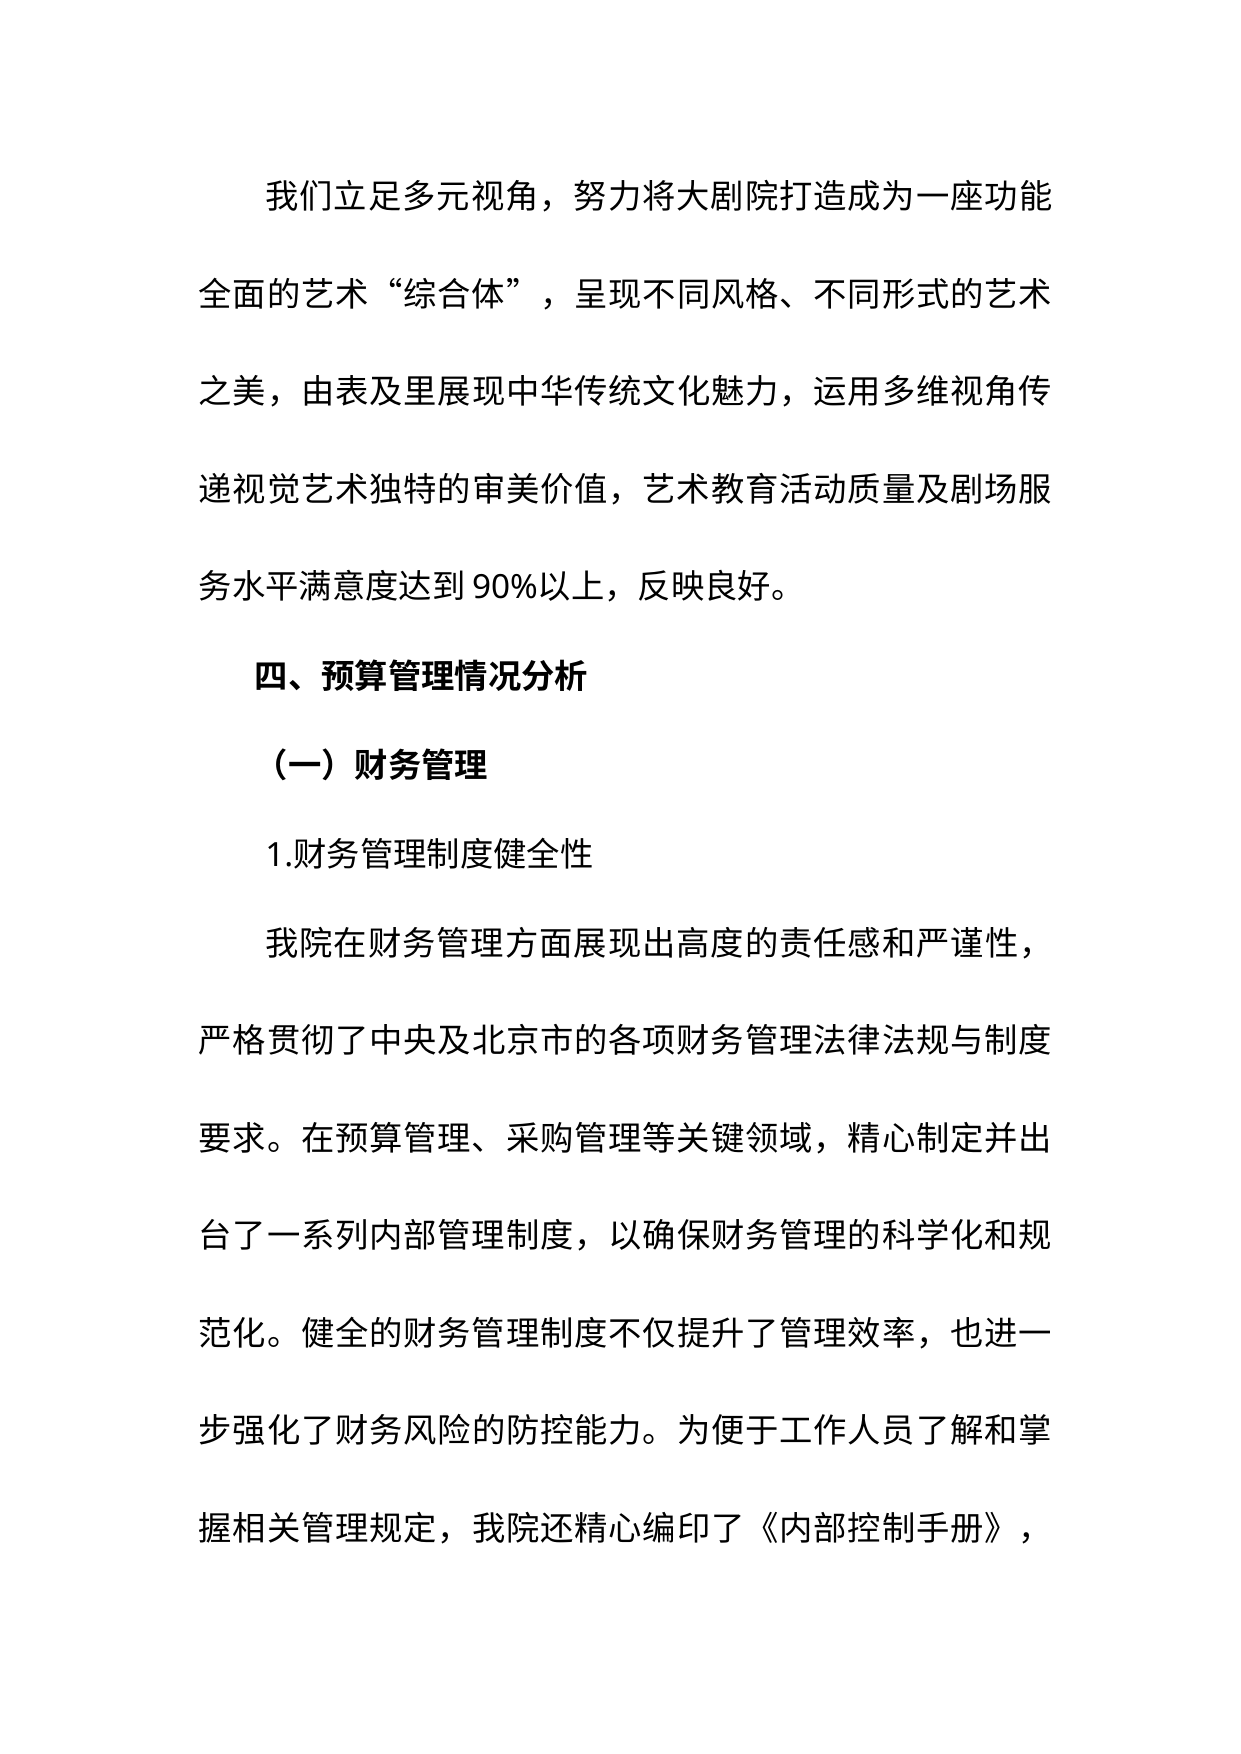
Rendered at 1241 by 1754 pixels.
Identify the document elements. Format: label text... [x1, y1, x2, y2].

text 1.财务管理制度健全性 [198, 819, 1053, 884]
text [198, 908, 1053, 1558]
subtitle （一）财务管理 [187, 730, 1053, 795]
subtitle 四、预算管理情况分析 [187, 641, 1053, 706]
text 我们立足多元视角，努力将大剧院打造成为一座功能全面的艺术“综合体”，呈现不同风格、不同形式的艺术之美，由表及里展现中华传统文化魅力，运用多维视角传递视觉艺术独特的审美价值，艺术教育活动质量及剧场服务水平满意度达到90%以上，反映良好。 [198, 162, 1053, 617]
